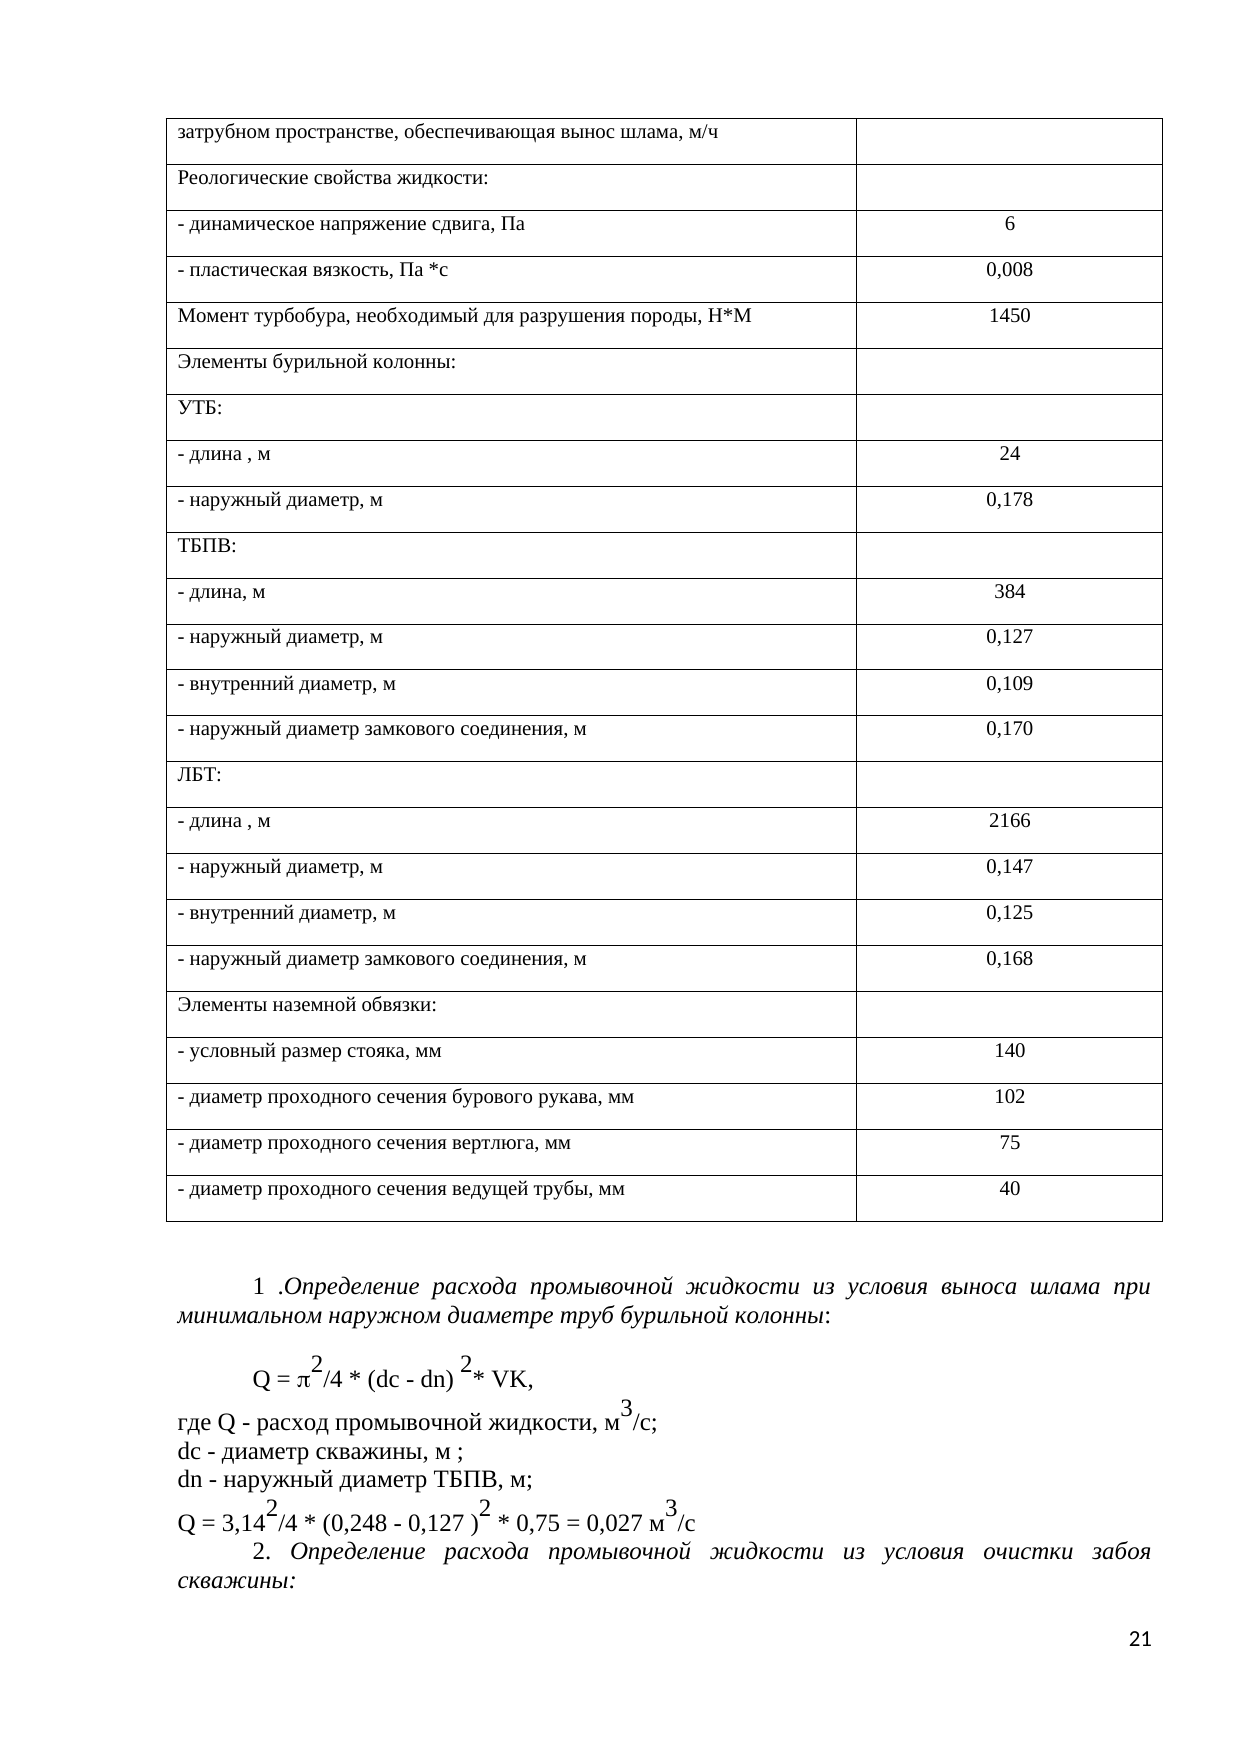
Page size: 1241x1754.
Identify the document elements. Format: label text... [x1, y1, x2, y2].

text где Q - расход промывочной жидкости, м3/с; [177, 1393, 1152, 1436]
table_cell - диаметр проходного сечения бурового рукава, мм [167, 1084, 856, 1129]
table_cell - длина , м [167, 808, 856, 853]
table_cell - наружный диаметр замкового соединения, м [167, 946, 856, 991]
table_cell ЛБТ: [167, 762, 856, 807]
table_cell 0,127 [857, 625, 1162, 669]
table_cell - внутренний диаметр, м [167, 670, 856, 715]
table_cell 0,168 [857, 946, 1162, 991]
table_cell - внутренний диаметр, м [167, 900, 856, 945]
table_cell - динамическое напряжение сдвига, Па [167, 211, 856, 256]
table_cell - наружный диаметр, м [167, 625, 856, 669]
table_cell 6 [857, 211, 1162, 256]
table_cell 40 [857, 1176, 1162, 1221]
table_cell 0,125 [857, 900, 1162, 945]
table_cell 0,109 [857, 670, 1162, 715]
table_cell 140 [857, 1038, 1162, 1083]
table_cell 0,75 [857, 119, 1162, 164]
text dc - диаметр скважины, м ; [177, 1436, 1152, 1464]
table_cell - длина, м [167, 579, 856, 623]
table_cell ТБПВ: [167, 533, 856, 577]
table_cell Момент турбобура, необходимый для разрушения породы, Н*М [167, 303, 856, 348]
text dn - наружный диаметр ТБПВ, м; [177, 1464, 1152, 1493]
table_cell 102 [857, 1084, 1162, 1129]
text Q = 3,142/4 * (0,248 - 0,127 )2 * 0,75 = 0,027 м3/с [177, 1493, 1152, 1536]
table_cell [857, 762, 1162, 807]
text 1 .Определение расхода промывочной жидкости из условия выноса шлама при минимальном наружном диаметре труб бурильной колонны: [177, 1271, 1152, 1329]
table_cell [857, 533, 1162, 577]
table_cell - наружный диаметр замкового соединения, м [167, 716, 856, 761]
table_cell 24 [857, 441, 1162, 486]
table_cell УТБ: [167, 395, 856, 440]
table_cell 75 [857, 1130, 1162, 1175]
table_cell Элементы наземной обвязки: [167, 992, 856, 1037]
table_cell 0,008 [857, 257, 1162, 302]
table_cell 0,178 [857, 487, 1162, 532]
text 2. Определение расхода промывочной жидкости из условия очистки забоя скважины: [177, 1536, 1152, 1594]
table_cell Реологические свойства жидкости: [167, 165, 856, 210]
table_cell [167, 119, 856, 164]
table_cell [857, 165, 1162, 210]
table_cell - пластическая вязкость, Па *с [167, 257, 856, 302]
table_cell 1450 [857, 303, 1162, 348]
table_cell [857, 395, 1162, 440]
table_cell - диаметр проходного сечения ведущей трубы, мм [167, 1176, 856, 1221]
table_cell - наружный диаметр, м [167, 487, 856, 532]
table_cell - наружный диаметр, м [167, 854, 856, 899]
table_cell - условный размер стояка, мм [167, 1038, 856, 1083]
table_cell 384 [857, 579, 1162, 623]
text Q = 2/4 * (dc - dn) 2* VK, [177, 1349, 1152, 1393]
table_cell [857, 349, 1162, 394]
table_cell [857, 992, 1162, 1037]
table_cell 0,147 [857, 854, 1162, 899]
table_cell 0,170 [857, 716, 1162, 761]
table_cell 2166 [857, 808, 1162, 853]
table_cell Элементы бурильной колонны: [167, 349, 856, 394]
table_cell - длина , м [167, 441, 856, 486]
table_cell - диаметр проходного сечения вертлюга, мм [167, 1130, 856, 1175]
